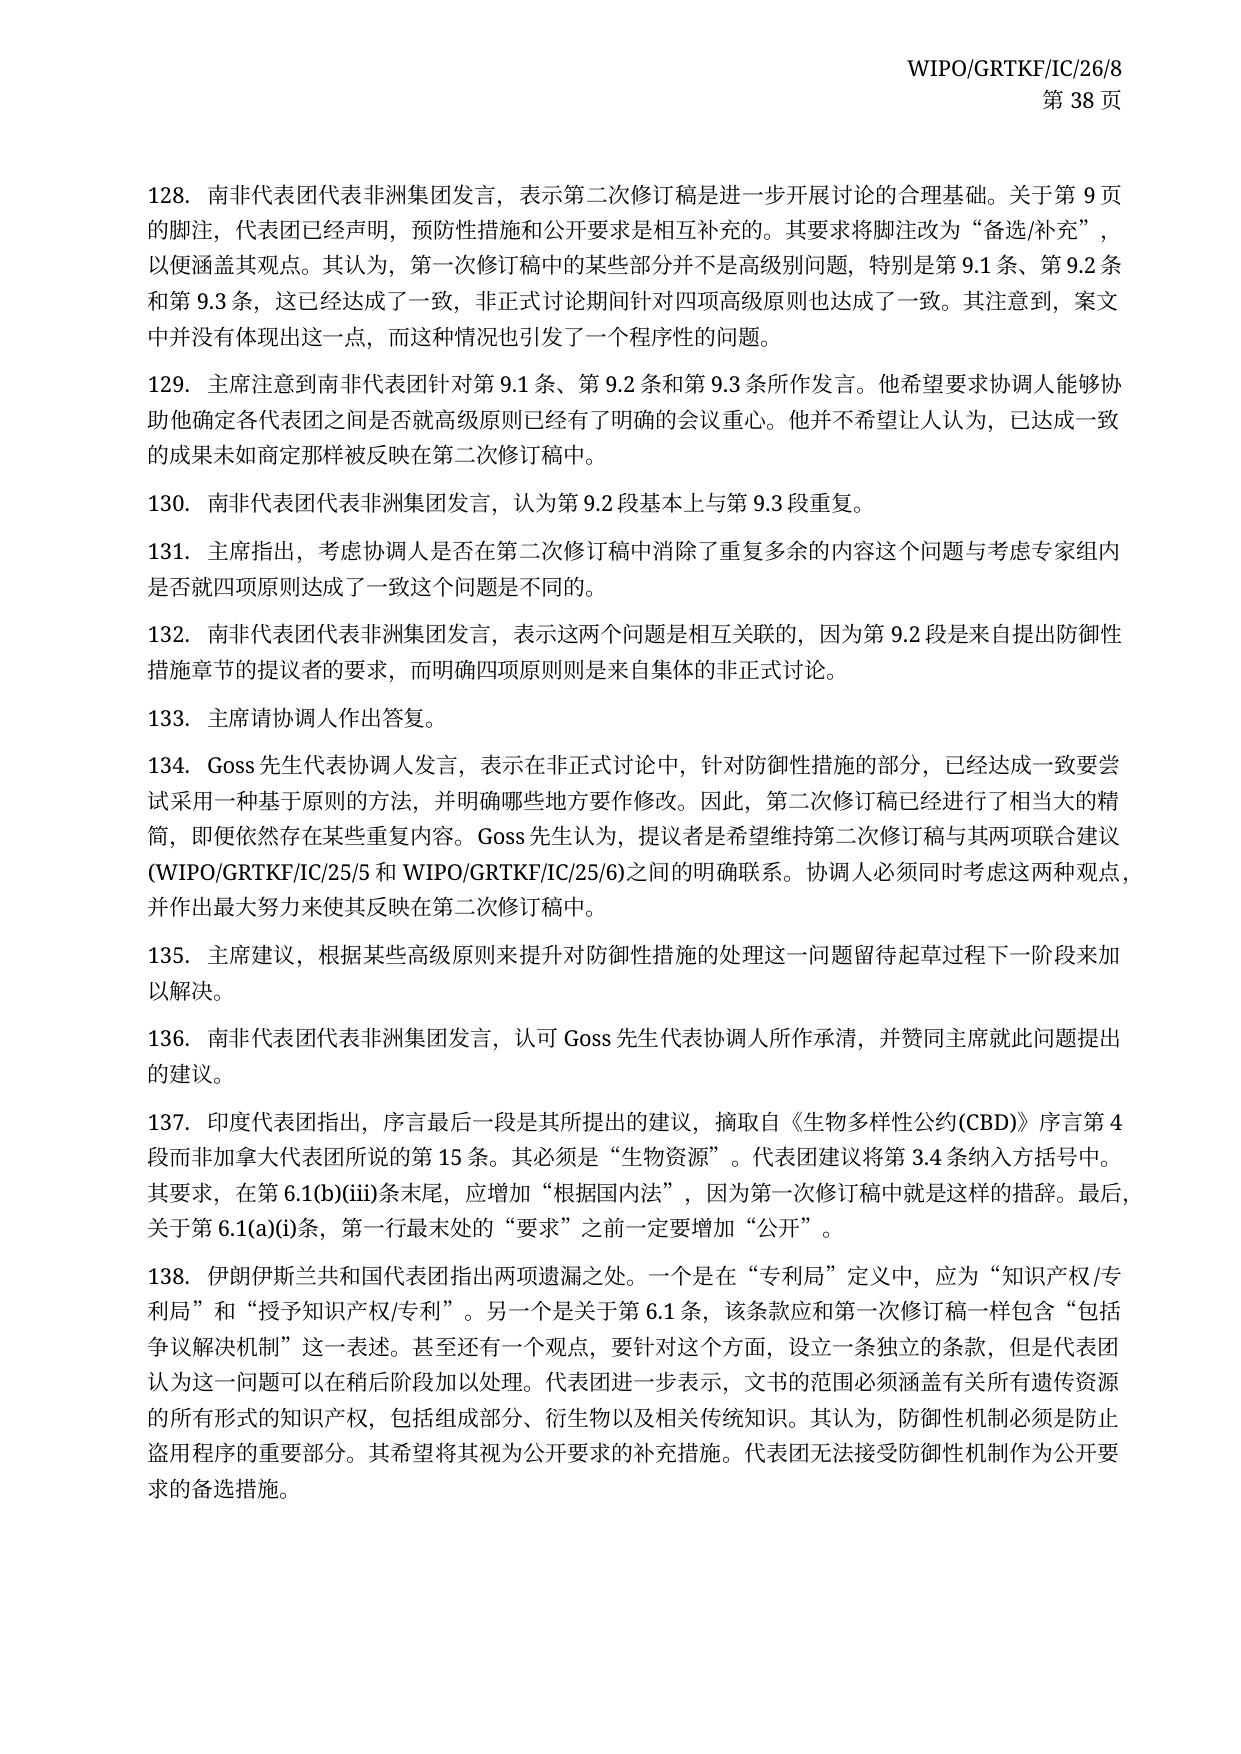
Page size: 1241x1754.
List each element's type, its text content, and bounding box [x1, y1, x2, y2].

text 印度代表团指出，序言最后一段是其所提出的建议，摘取自《生物多样性公约(CBD)》序言第4段而非加拿大代表团所说的第15条。其必须是“生物资源”。代表团建议将第3.4条纳入方括号中。其要求，在第6.1(b)(iii)条末尾，应增加“根据国内法”，因为第一次修订稿中就是这样的措辞。最后，关于第6.1(a)(i)条，第一行最末处的“要求”之前一定要增加“公开”。 [148, 1101, 1122, 1243]
text 南非代表团代表非洲集团发言，表示第二次修订稿是进一步开展讨论的合理基础。关于第9页的脚注，代表团已经声明，预防性措施和公开要求是相互补充的。其要求将脚注改为“备选/补充”，以便涵盖其观点。其认为，第一次修订稿中的某些部分并不是高级别问题，特别是第9.1条、第9.2条和第9.3条，这已经达成了一致，非正式讨论期间针对四项高级原则也达成了一致。其注意到，案文中并没有体现出这一点，而这种情况也引发了一个程序性的问题。 [148, 174, 1122, 351]
text 南非代表团代表非洲集团发言，认为第9.2段基本上与第9.3段重复。 [148, 482, 1122, 518]
text 南非代表团代表非洲集团发言，认可Goss先生代表协调人所作承清，并赞同主席就此问题提出的建议。 [148, 1018, 1122, 1089]
text 伊朗伊斯兰共和国代表团指出两项遗漏之处。一个是在“专利局”定义中，应为“知识产权/专利局”和“授予知识产权/专利”。另一个是关于第6.1条，该条款应和第一次修订稿一样包含“包括争议解决机制”这一表述。甚至还有一个观点，要针对这个方面，设立一条独立的条款，但是代表团认为这一问题可以在稍后阶段加以处理。代表团进一步表示，文书的范围必须涵盖有关所有遗传资源的所有形式的知识产权，包括组成部分、衍生物以及相关传统知识。其认为，防御性机制必须是防止盗用程序的重要部分。其希望将其视为公开要求的补充措施。代表团无法接受防御性机制作为公开要求的备选措施。 [148, 1255, 1122, 1503]
text 主席请协调人作出答复。 [148, 697, 1122, 732]
text 主席指出，考虑协调人是否在第二次修订稿中消除了重复多余的内容这个问题与考虑专家组内是否就四项原则达成了一致这个问题是不同的。 [148, 530, 1122, 601]
text 南非代表团代表非洲集团发言，表示这两个问题是相互关联的，因为第9.2段是来自提出防御性措施章节的提议者的要求，而明确四项原则则是来自集体的非正式讨论。 [148, 614, 1122, 684]
text 主席建议，根据某些高级原则来提升对防御性措施的处理这一问题留待起草过程下一阶段来加以解决。 [148, 934, 1122, 1005]
text Goss先生代表协调人发言，表示在非正式讨论中，针对防御性措施的部分，已经达成一致要尝试采用一种基于原则的方法，并明确哪些地方要作修改。因此，第二次修订稿已经进行了相当大的精简，即便依然存在某些重复内容。Goss先生认为，提议者是希望维持第二次修订稿与其两项联合建议(WIPO/GRTKF/IC/25/5和WIPO/GRTKF/IC/25/6)之间的明确联系。协调人必须同时考虑这两种观点，并作出最大努力来使其反映在第二次修订稿中。 [148, 745, 1122, 922]
text 主席注意到南非代表团针对第9.1条、第9.2条和第9.3条所作发言。他希望要求协调人能够协助他确定各代表团之间是否就高级原则已经有了明确的会议重心。他并不希望让人认为，已达成一致的成果未如商定那样被反映在第二次修订稿中。 [148, 364, 1122, 470]
